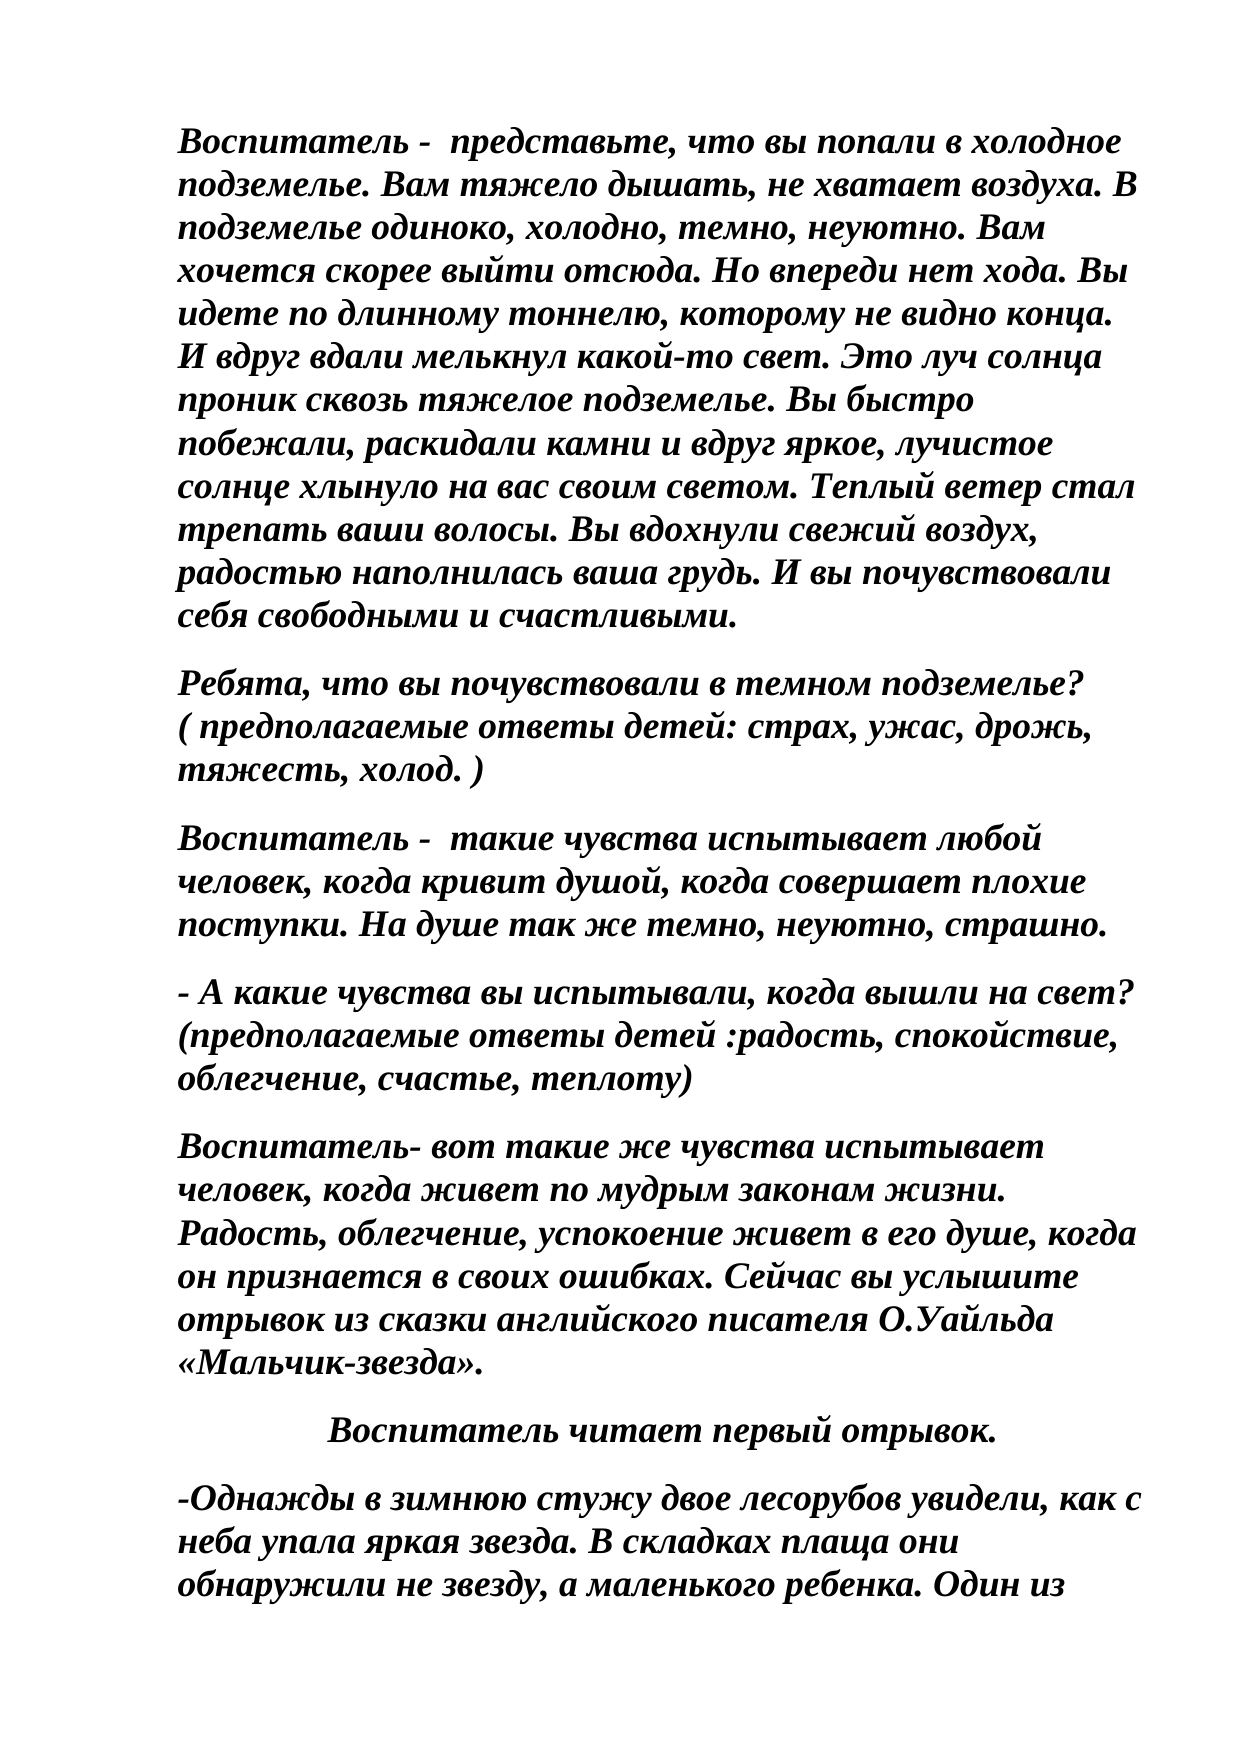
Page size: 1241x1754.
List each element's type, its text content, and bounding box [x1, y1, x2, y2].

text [177, 1476, 1152, 1605]
text Ребята, что вы почувствовали в темном подземелье? ( предполагаемые ответы детей: страх, ужас, дрожь, тяжесть, холод. ) [177, 661, 1152, 790]
text Воспитатель читает первый отрывок. [177, 1407, 1152, 1451]
text Воспитатель- вот такие же чувства испытывает человек, когда живет по мудрым законам жизни. Радость, облегчение, успокоение живет в его душе, когда он признается в своих ошибках. Сейчас вы услышите отрывок из сказки английского писателя О.Уайльда «Мальчик-звезда». [177, 1124, 1152, 1382]
text Воспитатель - такие чувства испытывает любой человек, когда кривит душой, когда совершает плохие поступки. На душе так же темно, неуютно, страшно. [177, 815, 1152, 944]
text - А какие чувства вы испытывали, когда вышли на свет? (предполагаемые ответы детей :радость, спокойствие, облегчение, счастье, теплоту) [177, 969, 1152, 1099]
text Воспитатель - представьте, что вы попали в холодное подземелье. Вам тяжело дышать, не хватает воздуха. В подземелье одиноко, холодно, темно, неуютно. Вам хочется скорее выйти отсюда. Но впереди нет хода. Вы идете по длинному тоннелю, которому не видно конца. И вдруг вдали мелькнул какой-то свет. Это луч солнца проник сквозь тяжелое подземелье. Вы быстро побежали, раскидали камни и вдруг яркое, лучистое солнце хлынуло на вас своим светом. Теплый ветер стал трепать ваши волосы. Вы вдохнули свежий воздух, радостью наполнилась ваша грудь. И вы почувствовали себя свободными и счастливыми. [177, 118, 1152, 636]
